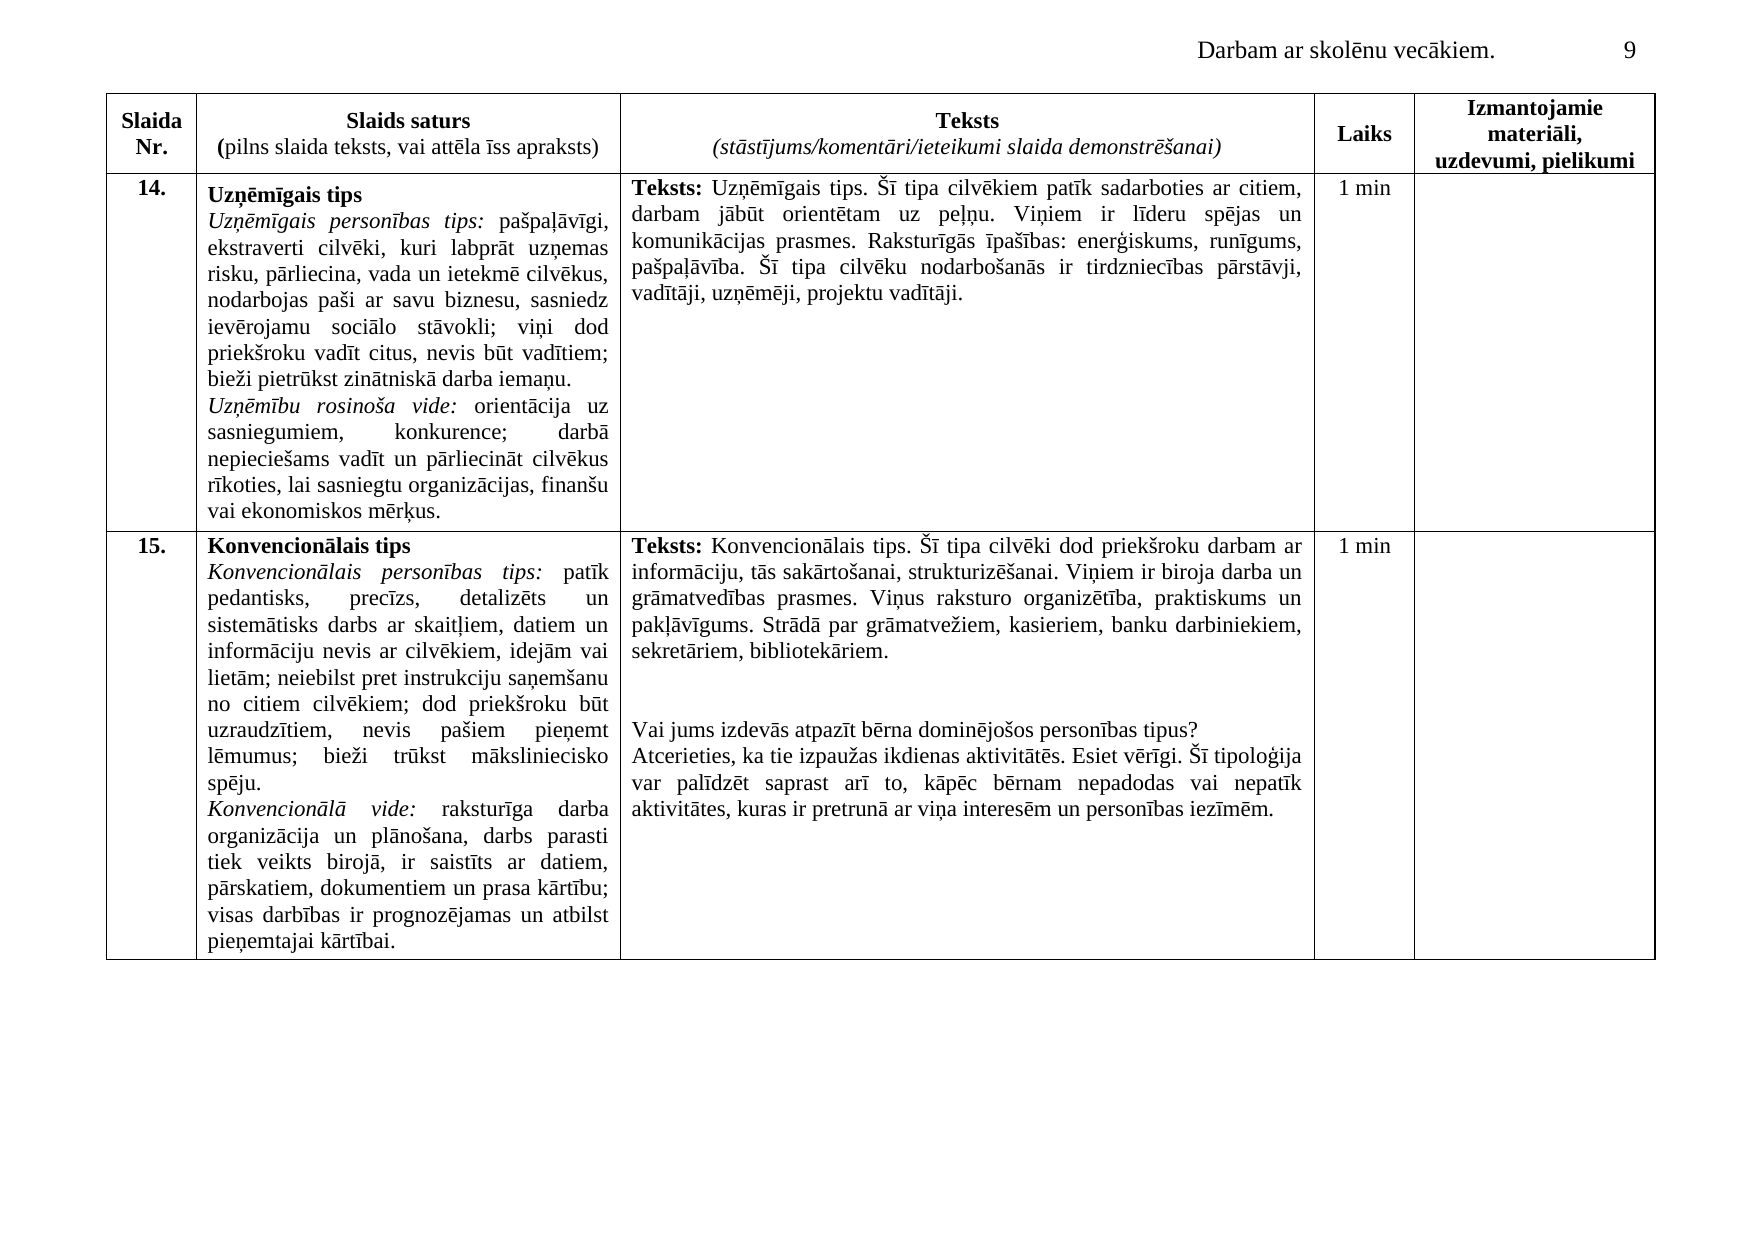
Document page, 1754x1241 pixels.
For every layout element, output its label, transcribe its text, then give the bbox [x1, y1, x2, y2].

table_header Izmantojamie materiāli, uzdevumi, pielikumi [1415, 94, 1654, 173]
table_header Slaida Nr. [107, 94, 196, 173]
table_cell 1 min [1315, 532, 1414, 958]
table_header Laiks [1315, 94, 1414, 173]
table_cell 1 min [1315, 174, 1414, 531]
table_cell Konvencionālais tips Konvencionālais personības tips: patīk pedantisks, precīzs, detalizēts un sistemātisks darbs ar skaitļiem, datiem un informāciju nevis ar cilvēkiem, idejām vai lietām; neiebilst pret instrukciju saņemšanu no citiem cilvēkiem; dod priekšroku būt uzraudzītiem, nevis pašiem pieņemt lēmumus; bieži trūkst māksliniecisko spēju. Konvencionālā vide: raksturīga darba organizācija un plānošana, darbs parasti tiek veikts birojā, ir saistīts ar datiem, pārskatiem, dokumentiem un prasa kārtību; visas darbības ir prognozējamas un atbilst pieņemtajai kārtībai. [197, 532, 620, 958]
table_cell 14. [107, 174, 196, 531]
table_cell Teksts: Uzņēmīgais tips. Šī tipa cilvēkiem patīk sadarboties ar citiem, darbam jābūt orientētam uz peļņu. Viņiem ir līderu spējas un komunikācijas prasmes. Raksturīgās īpašības: enerģiskums, runīgums, pašpaļāvība. Šī tipa cilvēku nodarbošanās ir tirdzniecības pārstāvji, vadītāji, uzņēmēji, projektu vadītāji. [621, 174, 1314, 531]
table_cell Teksts: Konvencionālais tips. Šī tipa cilvēki dod priekšroku darbam ar informāciju, tās sakārtošanai, strukturizēšanai. Viņiem ir biroja darba un grāmatvedības prasmes. Viņus raksturo organizētība, praktiskums un pakļāvīgums. Strādā par grāmatvežiem, kasieriem, banku darbiniekiem, sekretāriem, bibliotekāriem. Vai jums izdevās atpazīt bērna dominējošos personības tipus? Atcerieties, ka tie izpaužas ikdienas aktivitātēs. Esiet vērīgi. Šī tipoloģija var palīdzēt saprast arī to, kāpēc bērnam nepadodas vai nepatīk aktivitātes, kuras ir pretrunā ar viņa interesēm un personības iezīmēm. [621, 532, 1314, 958]
table_header Teksts (stāstījums/komentāri/ieteikumi slaida demonstrēšanai) [621, 94, 1314, 173]
table_cell 15. [107, 532, 196, 958]
table_cell [1415, 174, 1654, 531]
table_cell Uzņēmīgais tips Uzņēmīgais personības tips: pašpaļāvīgi, ekstraverti cilvēki, kuri labprāt uzņemas risku, pārliecina, vada un ietekmē cilvēkus, nodarbojas paši ar savu biznesu, sasniedz ievērojamu sociālo stāvokli; viņi dod priekšroku vadīt citus, nevis būt vadītiem; bieži pietrūkst zinātniskā darba iemaņu. Uzņēmību rosinoša vide: orientācija uz sasniegumiem, konkurence; darbā nepieciešams vadīt un pārliecināt cilvēkus rīkoties, lai sasniegtu organizācijas, finanšu vai ekonomiskos mērķus. [197, 174, 620, 531]
table_header Slaids saturs (pilns slaida teksts, vai attēla īss apraksts) [197, 94, 620, 173]
table_cell [1415, 532, 1654, 958]
